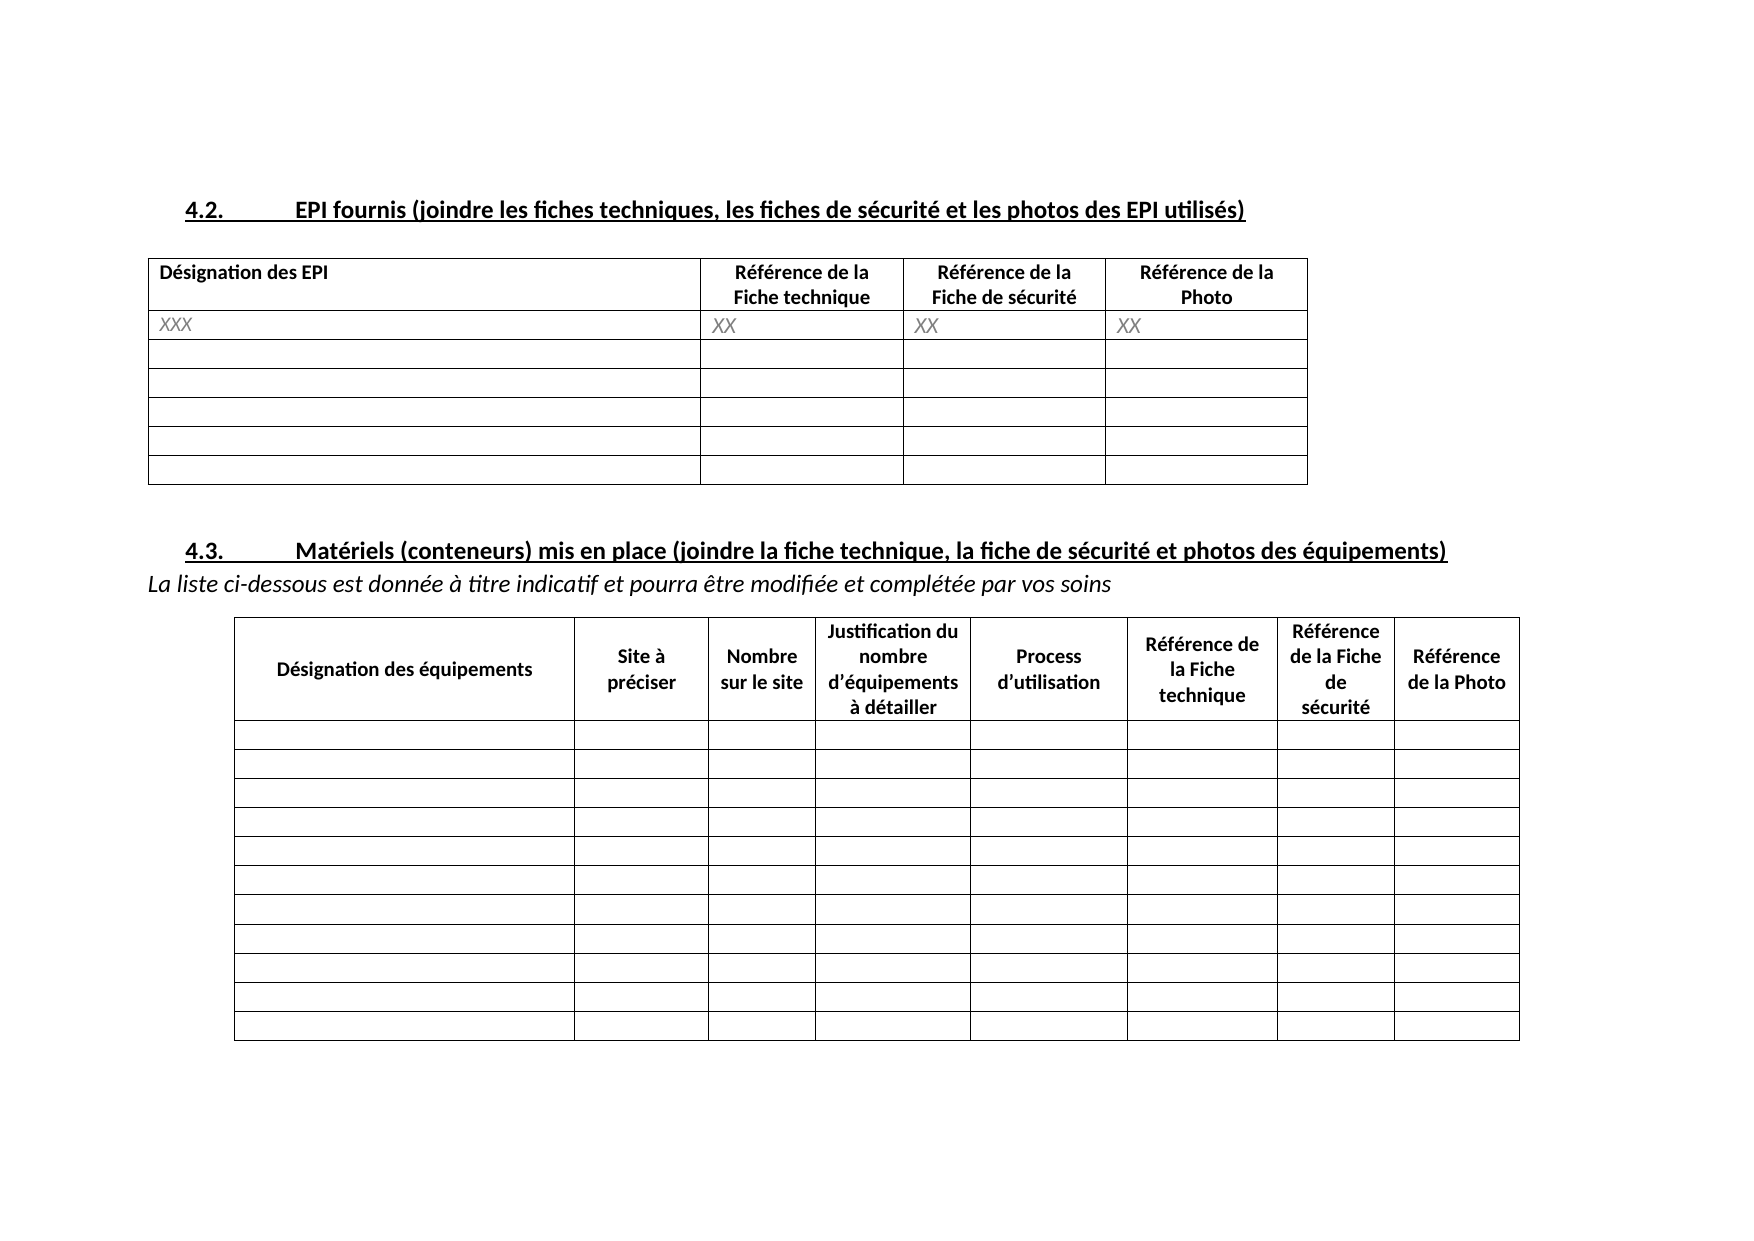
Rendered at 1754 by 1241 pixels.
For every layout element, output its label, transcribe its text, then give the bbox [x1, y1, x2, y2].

table_cell [149, 369, 700, 397]
table_cell [575, 808, 708, 836]
subtitle Matériels (conteneurs) mis en place (joindre la fiche technique, la fiche de sécurité et photos des équipements) [185, 535, 1606, 565]
table_cell [971, 779, 1127, 807]
table_cell [709, 983, 815, 1011]
table_cell [709, 721, 815, 749]
subtitle EPI fournis (joindre les fiches techniques, les fiches de sécurité et les photos des EPI utilisés) [185, 194, 1606, 225]
table_cell [816, 954, 970, 982]
table_header Nombre sur le site [709, 618, 815, 720]
table_cell [235, 866, 574, 894]
table_cell [971, 925, 1127, 952]
table_cell [1128, 983, 1277, 1011]
table_cell XX [904, 311, 1105, 339]
table_cell [575, 925, 708, 952]
table_cell [709, 750, 815, 778]
table_cell [1106, 456, 1307, 484]
table_cell [575, 954, 708, 982]
table_header Process d’utilisation [971, 618, 1127, 720]
table_cell [816, 895, 970, 923]
table_cell [1278, 866, 1394, 894]
table_cell [1395, 750, 1519, 778]
text La liste ci-dessous est donnée à titre indicatif et pourra être modifiée et complétée par vos soins [148, 568, 1606, 598]
table_cell XX [1106, 311, 1307, 339]
table_cell [1278, 925, 1394, 952]
table_cell [971, 837, 1127, 865]
table_cell [575, 983, 708, 1011]
table_cell [904, 427, 1105, 455]
table_cell [709, 954, 815, 982]
table_cell XXX [149, 311, 700, 339]
table_cell [709, 837, 815, 865]
table_cell [971, 983, 1127, 1011]
table_cell [971, 721, 1127, 749]
table_cell [816, 925, 970, 952]
table_cell [575, 1012, 708, 1040]
table_cell [816, 721, 970, 749]
table_cell [1278, 895, 1394, 923]
table_cell [1128, 750, 1277, 778]
table_cell [1278, 1012, 1394, 1040]
table_cell [904, 369, 1105, 397]
table_cell [904, 398, 1105, 426]
table_cell [575, 837, 708, 865]
table_cell [1395, 925, 1519, 952]
table_cell [235, 721, 574, 749]
table_cell [1128, 1012, 1277, 1040]
table_cell [709, 1012, 815, 1040]
table_cell [1395, 1012, 1519, 1040]
table_cell [1278, 837, 1394, 865]
table_cell [149, 456, 700, 484]
table_cell [816, 983, 970, 1011]
table_cell [1128, 954, 1277, 982]
table_cell [1106, 369, 1307, 397]
table_cell [1128, 925, 1277, 952]
table_cell [1128, 721, 1277, 749]
table_cell [1278, 983, 1394, 1011]
table_cell [1106, 340, 1307, 368]
table_header Site à préciser [575, 618, 708, 720]
table_cell [816, 750, 970, 778]
table_cell [1395, 808, 1519, 836]
table_cell [701, 369, 903, 397]
table_cell [575, 750, 708, 778]
table_cell [1106, 427, 1307, 455]
table_cell [575, 866, 708, 894]
table_cell [149, 340, 700, 368]
table_cell [575, 895, 708, 923]
table_cell [816, 837, 970, 865]
table_cell [971, 954, 1127, 982]
table_cell [971, 1012, 1127, 1040]
table_cell [235, 808, 574, 836]
table_header Référence de la Fiche technique [1128, 618, 1277, 720]
table_cell [235, 779, 574, 807]
table_header Référence de la Fiche technique [701, 259, 903, 310]
table_cell [1395, 866, 1519, 894]
table_cell [235, 1012, 574, 1040]
table_cell [904, 340, 1105, 368]
table_header Référence de la Photo [1106, 259, 1307, 310]
table_cell [575, 721, 708, 749]
table_cell [1106, 398, 1307, 426]
table_cell [1395, 837, 1519, 865]
table_cell [235, 983, 574, 1011]
table_cell [1395, 721, 1519, 749]
table_header Désignation des EPI [149, 259, 700, 310]
table_cell [1278, 750, 1394, 778]
table_header Référence de la Photo [1395, 618, 1519, 720]
table_cell [701, 398, 903, 426]
table_cell [1395, 779, 1519, 807]
table_cell [235, 837, 574, 865]
table_cell [971, 866, 1127, 894]
table_header Référence de la Fiche de sécurité [1278, 618, 1394, 720]
table_cell [235, 954, 574, 982]
table_cell [1128, 895, 1277, 923]
table_cell [701, 427, 903, 455]
table_cell [971, 895, 1127, 923]
table_cell [1128, 866, 1277, 894]
table_cell [1128, 837, 1277, 865]
table_cell [971, 750, 1127, 778]
table_cell [575, 779, 708, 807]
table_cell [149, 398, 700, 426]
table_cell [235, 895, 574, 923]
table_cell [1395, 983, 1519, 1011]
table_header Référence de la Fiche de sécurité [904, 259, 1105, 310]
table_cell [701, 340, 903, 368]
table_header Désignation des équipements [235, 618, 574, 720]
table_cell [709, 895, 815, 923]
table_cell [816, 1012, 970, 1040]
table_cell [1395, 954, 1519, 982]
table_cell [1128, 779, 1277, 807]
table_cell [709, 866, 815, 894]
table_cell [709, 808, 815, 836]
table_cell [709, 779, 815, 807]
table_cell [1278, 808, 1394, 836]
table_cell [235, 925, 574, 952]
table_cell XX [701, 311, 903, 339]
table_cell [816, 808, 970, 836]
table_cell [1278, 954, 1394, 982]
table_header Justification du nombre d’équipements à détailler [816, 618, 970, 720]
table_cell [1128, 808, 1277, 836]
table_cell [971, 808, 1127, 836]
table_cell [709, 925, 815, 952]
table_cell [235, 750, 574, 778]
table_cell [1395, 895, 1519, 923]
table_cell [149, 427, 700, 455]
table_cell [816, 779, 970, 807]
table_cell [1278, 721, 1394, 749]
table_cell [816, 866, 970, 894]
table_cell [701, 456, 903, 484]
table_cell [904, 456, 1105, 484]
table_cell [1278, 779, 1394, 807]
